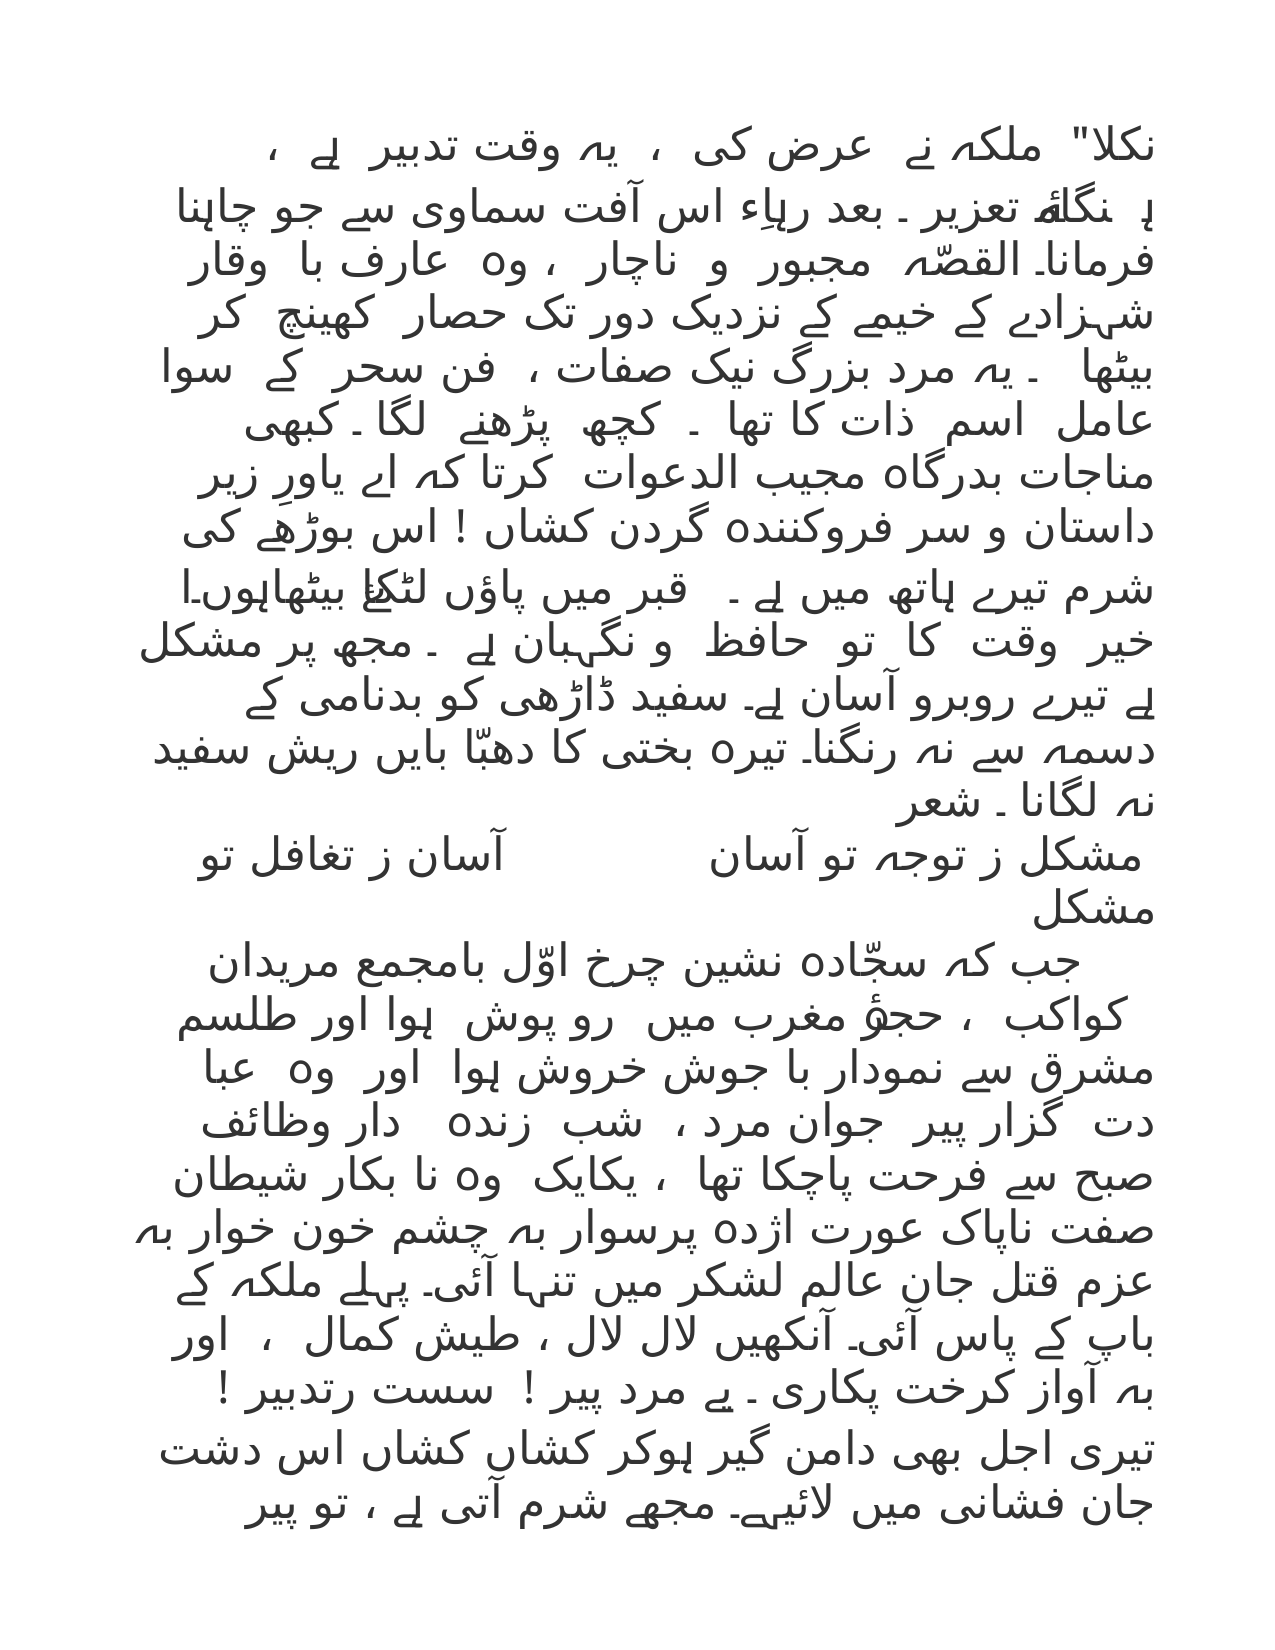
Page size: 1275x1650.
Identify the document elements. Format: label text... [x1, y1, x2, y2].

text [118, 934, 1157, 1529]
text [118, 118, 1157, 827]
text مشکل ز توجہ تو آسان آسان ز تغافل تو مشکل [118, 827, 1157, 934]
